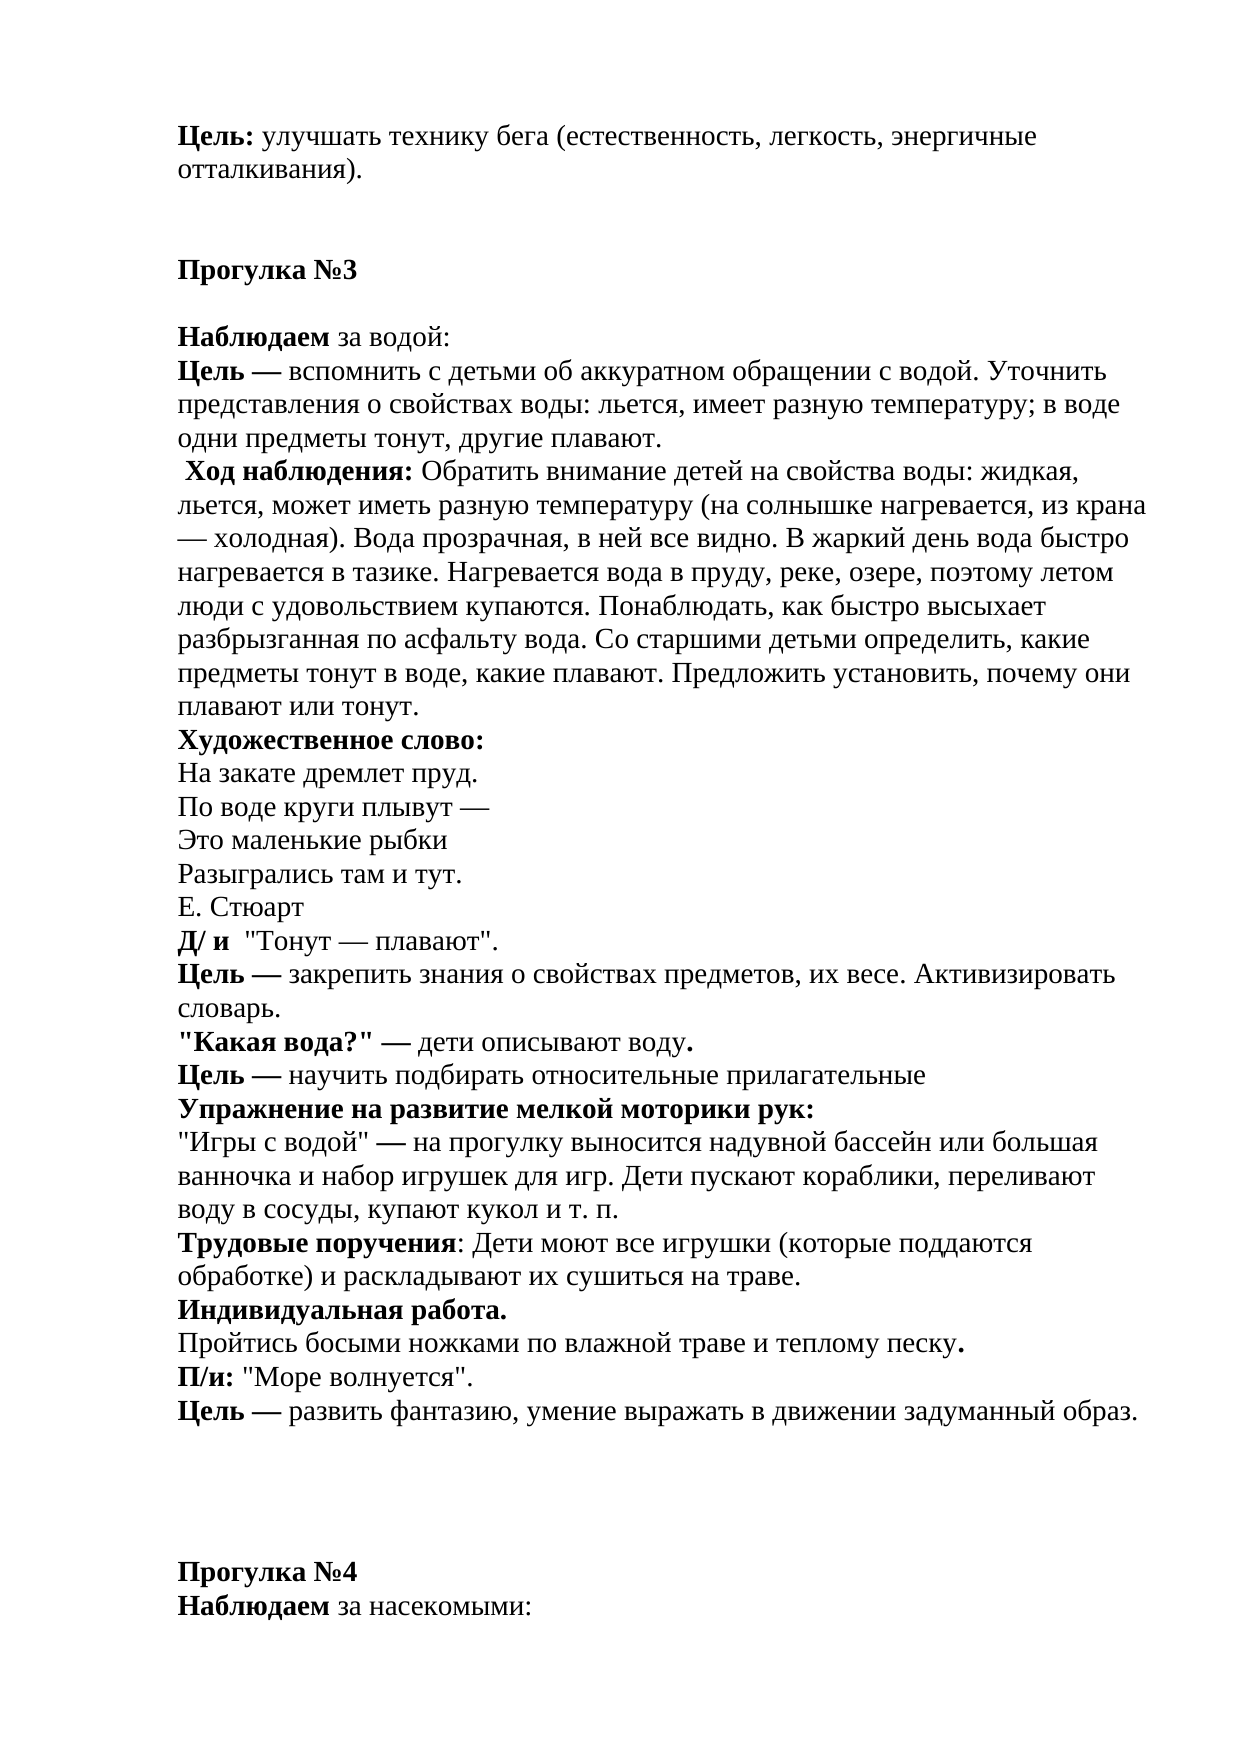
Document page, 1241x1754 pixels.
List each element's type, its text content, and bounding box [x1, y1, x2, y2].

text Наблюдаем за водой: [177, 286, 1152, 353]
text Цель — закрепить знания о свойствах предметов, их весе. Активизировать словарь. [177, 957, 1152, 1024]
text Цель — развить фантазию, умение выражать в движении задуманный образ. [177, 1393, 1152, 1490]
text П/и: "Море волнуется". [177, 1359, 1152, 1393]
text Упражнение на развитие мелкой моторики рук: [177, 1091, 1152, 1124]
text Наблюдаем за насекомыми: [177, 1588, 1152, 1622]
text Прогулка №4 [177, 1554, 1152, 1588]
text Цель — вспомнить с детьми об аккуратном обращении с водой. Уточнить представления о свойствах воды: льется, имеет разную температуру; в воде одни предметы тонут, другие плавают. Ход наблюдения: Обратить внимание детей на свойства воды: жидкая, льется, может иметь разную температуру (на солнышке нагревается, из крана — холодная). Вода прозрачная, в ней все видно. В жаркий день вода быстро нагревается в тазике. Нагревается вода в пруду, реке, озере, поэтому летом люди с удовольствием купаются. Понаблюдать, как быстро высыхает разбрызганная по асфальту вода. Со старшими детьми определить, какие предметы тонут в воде, какие плавают. Предложить установить, почему они плавают или тонут. Художественное слово: На закате дремлет пруд. По воде круги плывут — Это маленькие рыбки Разыгрались там и тут. Е. Стюарт Д/ и "Тонут — плавают". [177, 353, 1152, 957]
text "Игры с водой" — на прогулку выносится надувной бассейн или большая ванночка и набор игрушек для игр. Дети пускают кораблики, переливают воду в сосуды, купают кукол и т. п. [177, 1124, 1152, 1225]
text Цель — научить подбирать относительные прилагательные [177, 1057, 1152, 1091]
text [177, 118, 1152, 286]
text Пройтись босыми ножками по влажной траве и теплому песку. [177, 1326, 1152, 1359]
text "Какая вода?" — дети описывают воду. [177, 1024, 1152, 1057]
text Трудовые поручения: Дети моют все игрушки (которые поддаются обработке) и раскладывают их сушиться на траве. Индивидуальная работа. [177, 1225, 1152, 1326]
